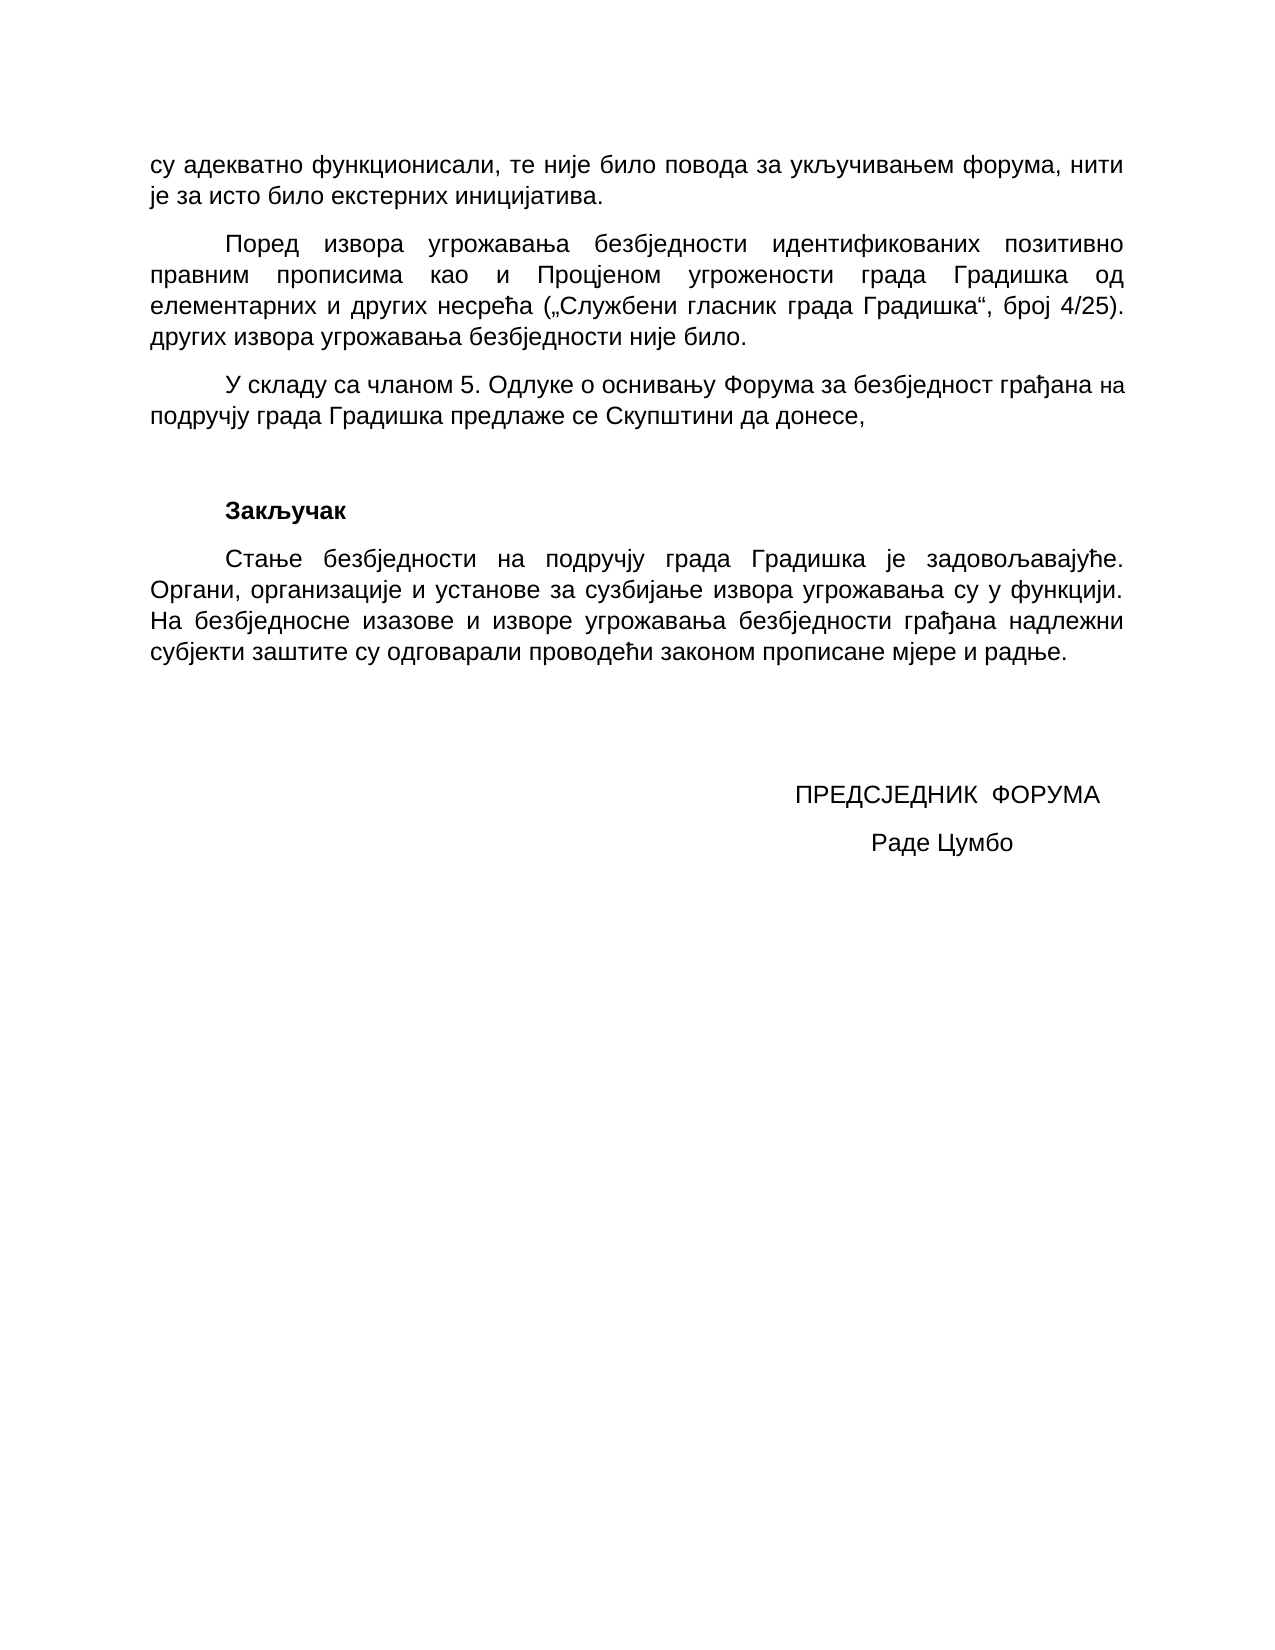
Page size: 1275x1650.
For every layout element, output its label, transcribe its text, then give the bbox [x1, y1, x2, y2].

text У складу са чланом 5. Одлуке о оснивању Форума за безбједност грађана на подручју града Градишка предлаже се Скупштини да донесе, [150, 369, 1125, 429]
text Раде Цумбо [150, 828, 1125, 856]
text Поред извора угрожавања безбједности идентификованих позитивно правним прописима као и Процјеном угрожености града Градишка од елементарних и других несрећа („Службени гласник града Градишка“, број 4/25). других извора угрожавања безбједности није било. [150, 229, 1125, 351]
text Стање безбједности на подручју града Градишка је задовољавајуће. Органи, организације и установе за сузбијање извора угрожавања су у функцији. На безбједносне изазове и изворе угрожавања безбједности грађана надлежни субјекти заштите су одговарали проводећи законом прописане мјере и радње. [150, 544, 1125, 666]
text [150, 150, 1125, 210]
text Закључак [150, 496, 1125, 525]
text ПРЕДСЈЕДНИК ФОРУМА [150, 780, 1125, 809]
